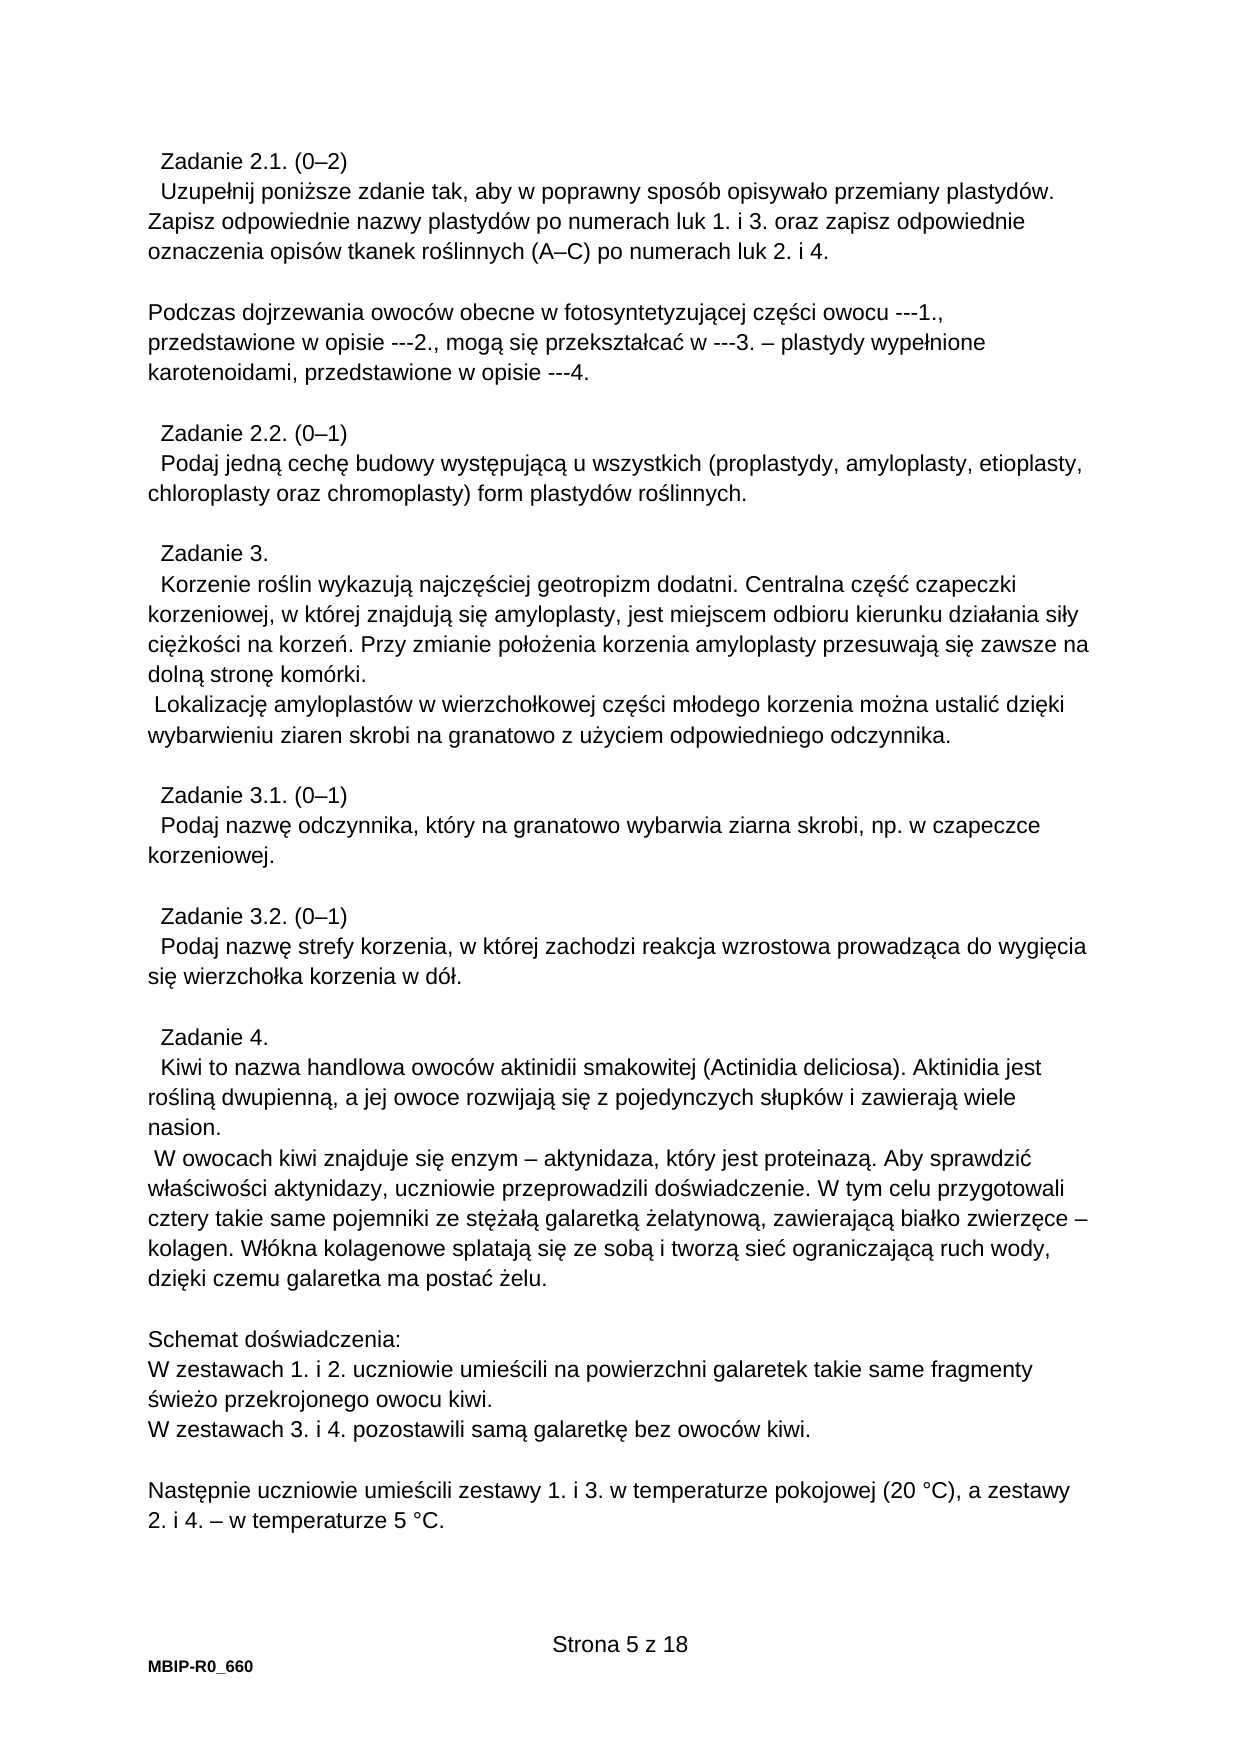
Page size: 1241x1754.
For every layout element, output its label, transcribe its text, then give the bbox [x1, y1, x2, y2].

text Schemat doświadczenia: [148, 1326, 1093, 1352]
text Korzenie roślin wykazują najczęściej geotropizm dodatni. Centralna część czapeczki korzeniowej, w której znajdują się amyloplasty, jest miejscem odbioru kierunku działania siły ciężkości na korzeń. Przy zmianie położenia korzenia amyloplasty przesuwają się zawsze na dolną stronę komórki. [148, 571, 1093, 687]
text W owocach kiwi znajduje się enzym – aktynidaza, który jest proteinazą. Aby sprawdzić właściwości aktynidazy, uczniowie przeprowadzili doświadczenie. W tym celu przygotowali cztery takie same pojemniki ze stężałą galaretką żelatynową, zawierającą białko zwierzęce – kolagen. Włókna kolagenowe splatają się ze sobą i tworzą sieć ograniczającą ruch wody, dzięki czemu galaretka ma postać żelu. [148, 1144, 1093, 1292]
text Zapisz odpowiednie nazwy plastydów po numerach luk 1. i 3. oraz zapisz odpowiednie oznaczenia opisów tkanek roślinnych (A–C) po numerach luk 2. i 4. [148, 208, 1093, 264]
text W zestawach 3. i 4. pozostawili samą galaretkę bez owoców kiwi. [148, 1416, 1093, 1443]
text Następnie uczniowie umieścili zestawy 1. i 3. w temperaturze pokojowej (20 °C), a zestawy 2. i 4. – w temperaturze 5 °C. [148, 1477, 1093, 1533]
text Kiwi to nazwa handlowa owoców aktinidii smakowitej (Actinidia deliciosa). Aktinidia jest rośliną dwupienną, a jej owoce rozwijają się z pojedynczych słupków i zawierają wiele nasion. [148, 1054, 1093, 1141]
text Zadanie 3.2. (0–1) [148, 873, 1093, 929]
text Podaj nazwę strefy korzenia, w której zachodzi reakcja wzrostowa prowadząca do wygięcia się wierzchołka korzenia w dół. [148, 933, 1093, 989]
text Zadanie 3. [148, 510, 1093, 567]
text Zadanie 4. [148, 1024, 1093, 1050]
text Uzupełnij poniższe zdanie tak, aby w poprawny sposób opisywało przemiany plastydów. [148, 178, 1093, 204]
text Podaj nazwę odczynnika, który na granatowo wybarwia ziarna skrobi, np. w czapeczce korzeniowej. [148, 812, 1093, 869]
text Zadanie 3.1. (0–1) [148, 752, 1093, 808]
text W zestawach 1. i 2. uczniowie umieścili na powierzchni galaretek takie same fragmenty świeżo przekrojonego owocu kiwi. [148, 1356, 1093, 1412]
text Podaj jedną cechę budowy występującą u wszystkich (proplastydy, amyloplasty, etioplasty, chloroplasty oraz chromoplasty) form plastydów roślinnych. [148, 450, 1093, 506]
text Podczas dojrzewania owoców obecne w fotosyntetyzującej części owocu ---1., przedstawione w opisie ---2., mogą się przekształcać w ---3. – plastydy wypełnione karotenoidami, przedstawione w opisie ---4. [148, 299, 1093, 385]
text Zadanie 2.2. (0–1) [148, 419, 1093, 446]
text Zadanie 2.1. (0–2) [148, 148, 1093, 174]
text Lokalizację amyloplastów w wierzchołkowej części młodego korzenia można ustalić dzięki wybarwieniu ziaren skrobi na granatowo z użyciem odpowiedniego odczynnika. [148, 691, 1093, 748]
